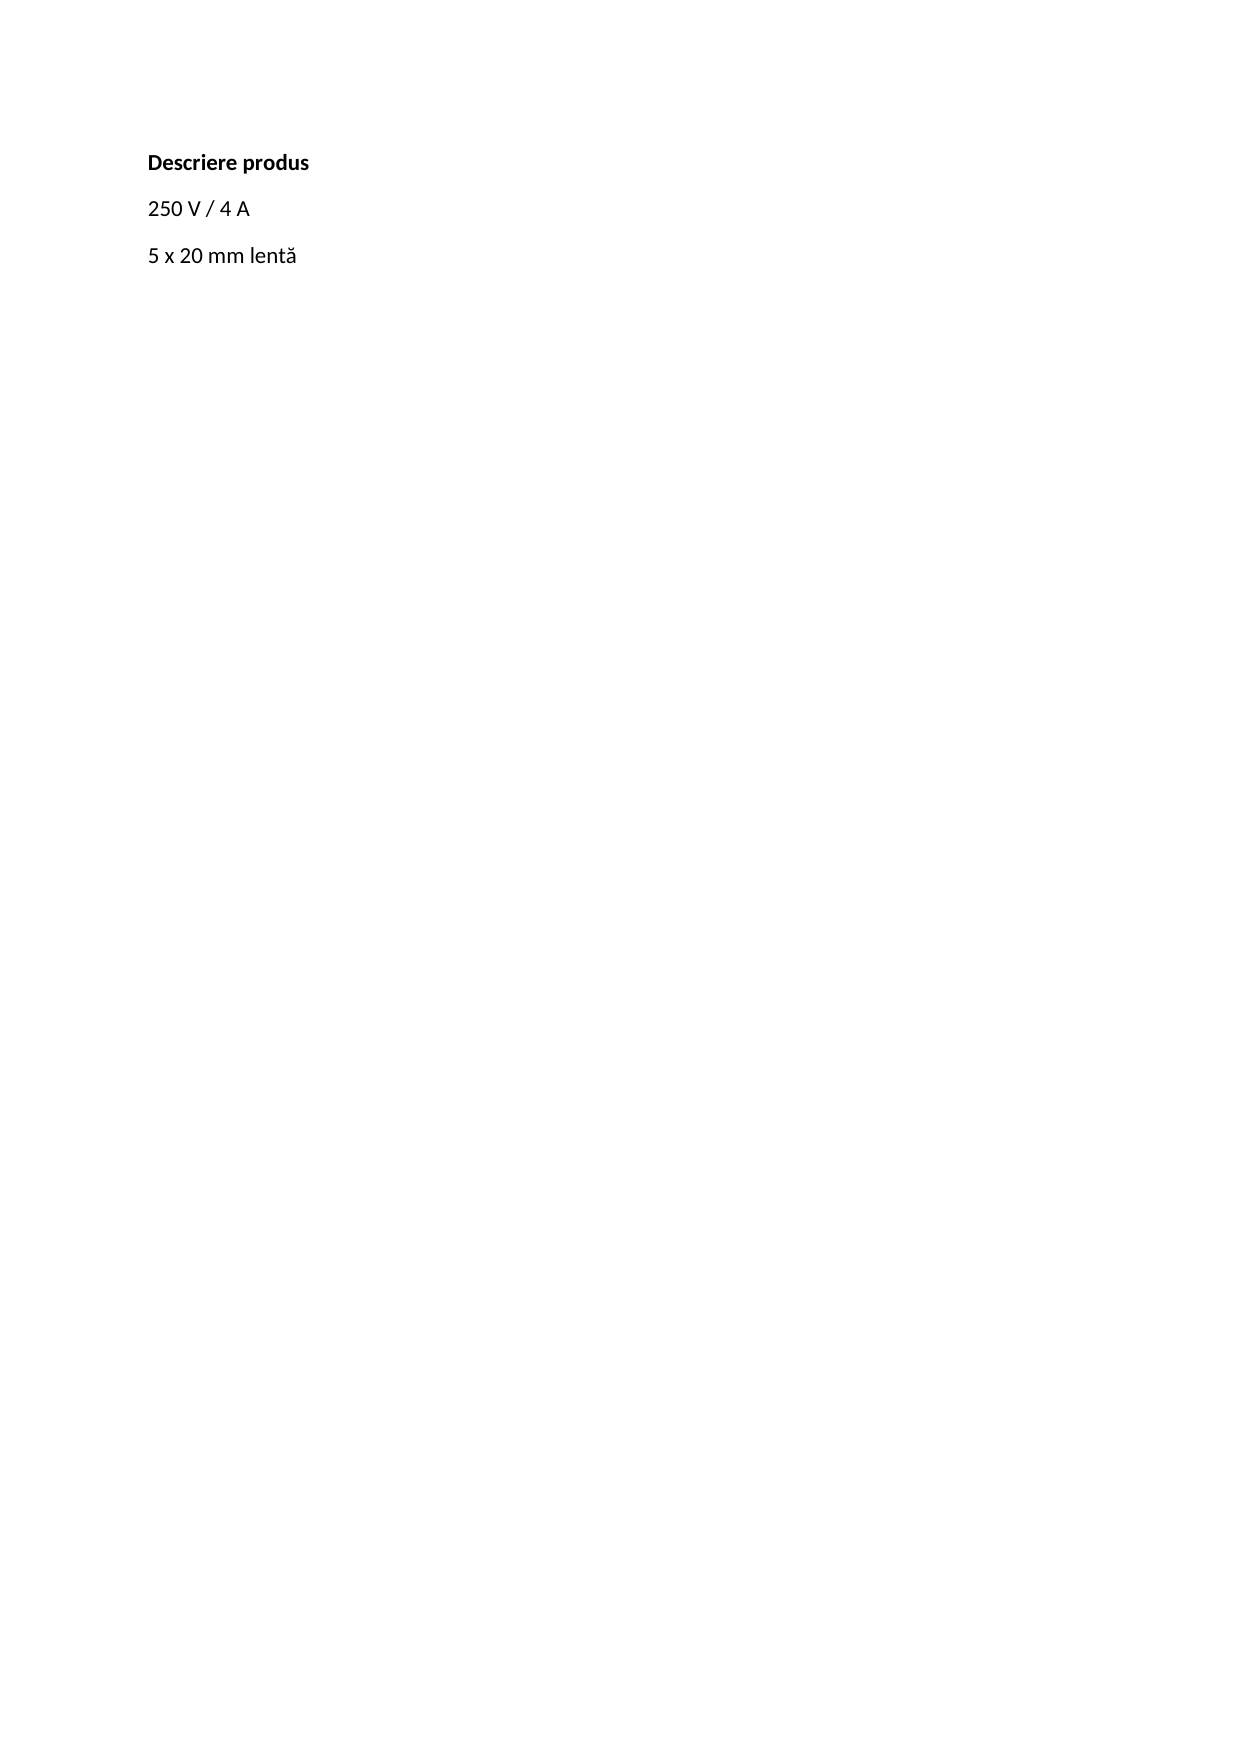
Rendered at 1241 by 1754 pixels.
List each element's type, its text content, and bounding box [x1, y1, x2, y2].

text 5 x 20 mm lentă [148, 241, 1093, 269]
text Descriere produs [148, 148, 1093, 176]
text 250 V / 4 A [148, 194, 1093, 222]
